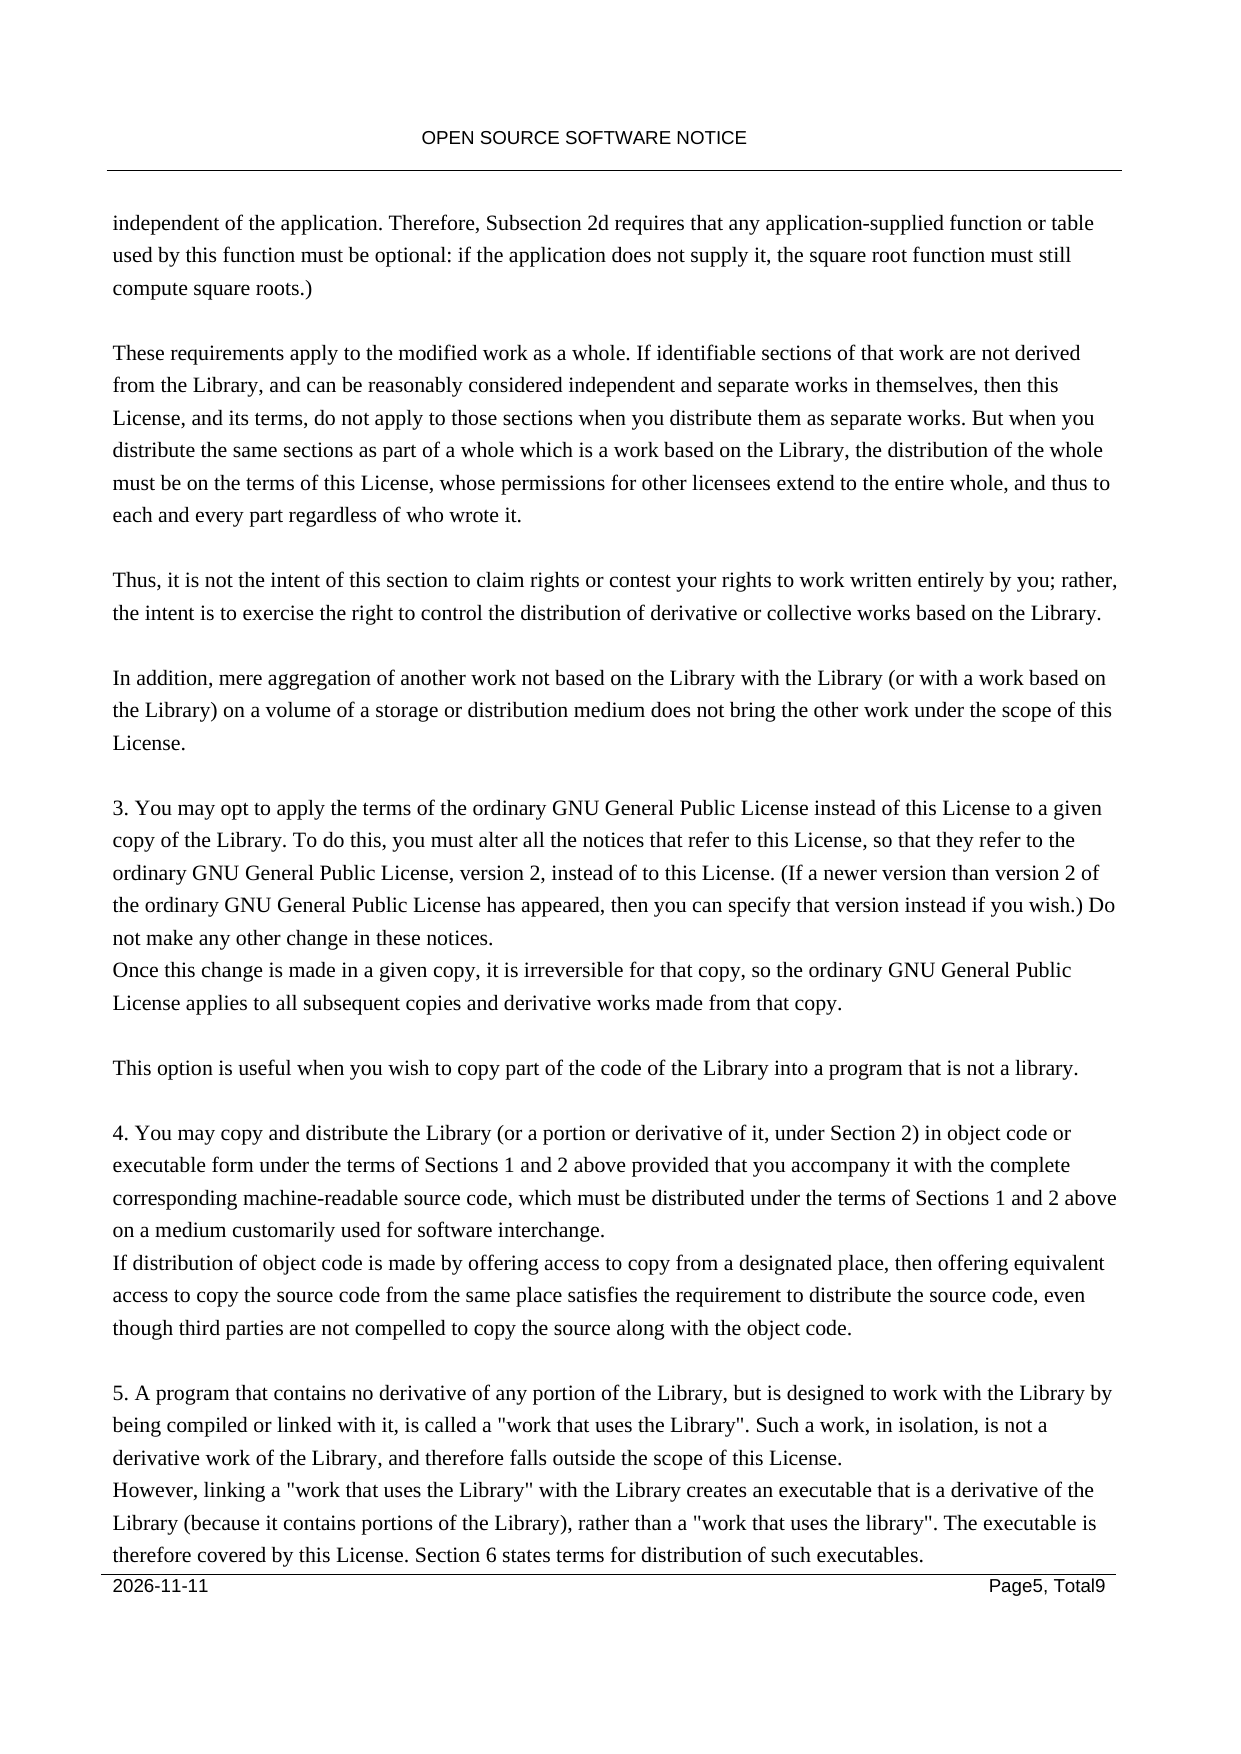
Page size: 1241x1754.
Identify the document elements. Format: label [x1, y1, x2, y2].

text [112, 206, 1128, 1571]
